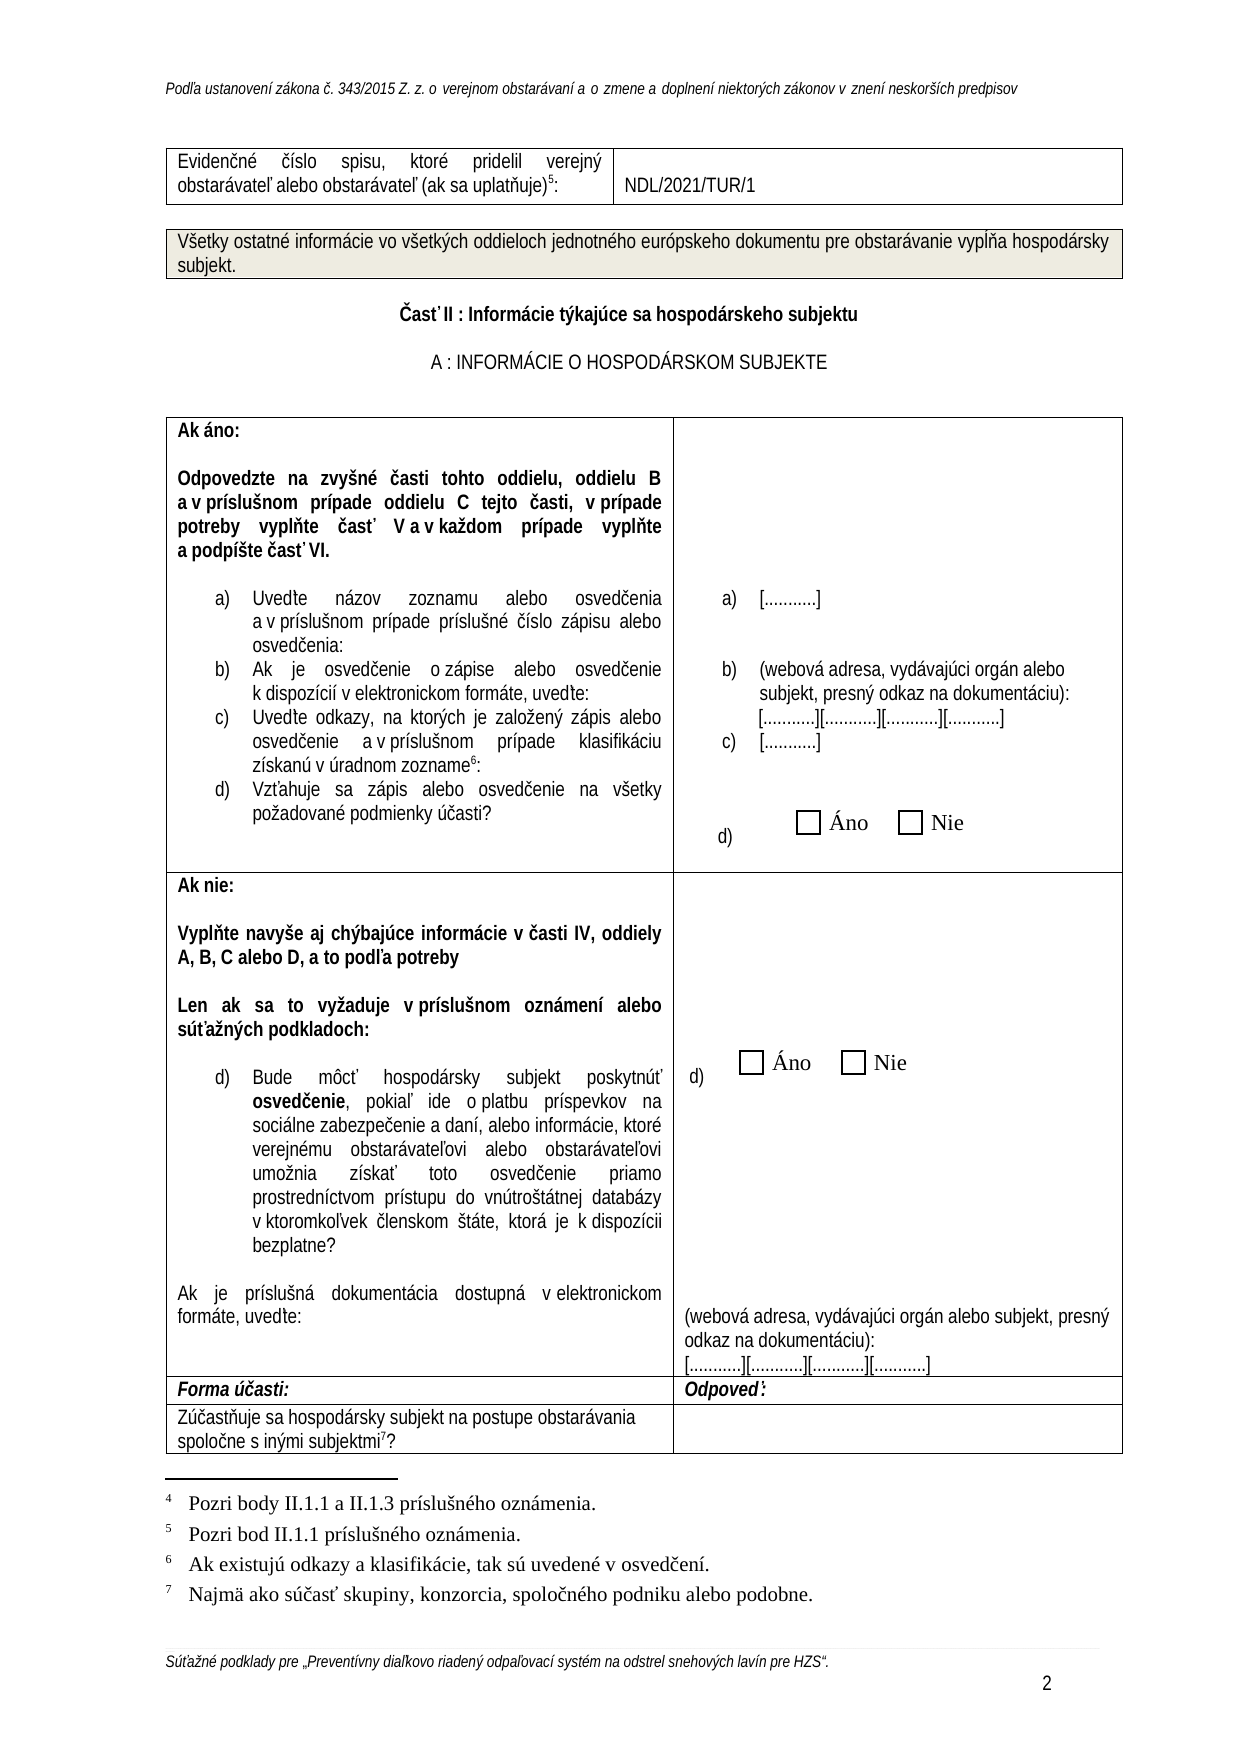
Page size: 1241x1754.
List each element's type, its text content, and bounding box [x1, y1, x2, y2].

table_cell Odpoveď: [674, 1377, 1122, 1404]
table_header [...........] (webová adresa, vydávajúci orgán alebo subjekt, presný odkaz na dokumentáciu): [...........][...........][...........][...........] [...........] d) [674, 418, 1122, 872]
table_cell NDL/2021/TUR/1 [614, 149, 1122, 203]
text A : INFORMÁCIE O HOSPODÁRSKOM SUBJEKTE [165, 350, 1092, 374]
text Časť II : Informácie týkajúce sa hospodárskeho subjektu [165, 302, 1092, 326]
table_cell Evidenčné číslo spisu, ktoré pridelil verejný obstarávateľ alebo obstarávateľ (ak sa uplatňuje): [167, 149, 613, 203]
table_cell Forma účasti: [167, 1377, 673, 1404]
table_header Všetky ostatné informácie vo všetkých oddieloch jednotného európskeho dokumentu pre obstarávanie vypĺňa hospodársky subjekt. [167, 230, 1122, 277]
table_cell [674, 1405, 1122, 1453]
table_cell Ak nie: Vyplňte navyše aj chýbajúce informácie v časti IV, oddiely A, B, C alebo D, a to podľa potreby Len ak sa to vyžaduje v príslušnom oznámení alebo súťažných podkladoch: Bude môcť hospodársky subjekt poskytnúť osvedčenie, pokiaľ ide o platbu príspevkov na sociálne zabezpečenie a daní, alebo informácie, ktoré verejnému obstarávateľovi alebo obstarávateľovi umožnia získať toto osvedčenie priamo prostredníctvom prístupu do vnútroštátnej databázy v ktoromkoľvek členskom štáte, ktorá je k dispozícii bezplatne? Ak je príslušná dokumentácia dostupná v elektronickom formáte, uveďte: [167, 873, 673, 1376]
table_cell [167, 1405, 673, 1453]
table_cell d) (webová adresa, vydávajúci orgán alebo subjekt, presný odkaz na dokumentáciu): [...........][...........][...........][...........] [674, 873, 1122, 1376]
table_header Ak áno: Odpovedzte na zvyšné časti tohto oddielu, oddielu B a v príslušnom prípade oddielu C tejto časti, v prípade potreby vyplňte časť V a v každom prípade vyplňte a podpíšte časť VI. Uveďte názov zoznamu alebo osvedčenia a v príslušnom prípade príslušné číslo zápisu alebo osvedčenia: Ak je osvedčenie o zápise alebo osvedčenie k dispozícií v elektronickom formáte, uveďte: Uveďte odkazy, na ktorých je založený zápis alebo osvedčenie a v príslušnom prípade klasifikáciu získanú v úradnom zozname: Vzťahuje sa zápis alebo osvedčenie na všetky požadované podmienky účasti? [167, 418, 673, 872]
